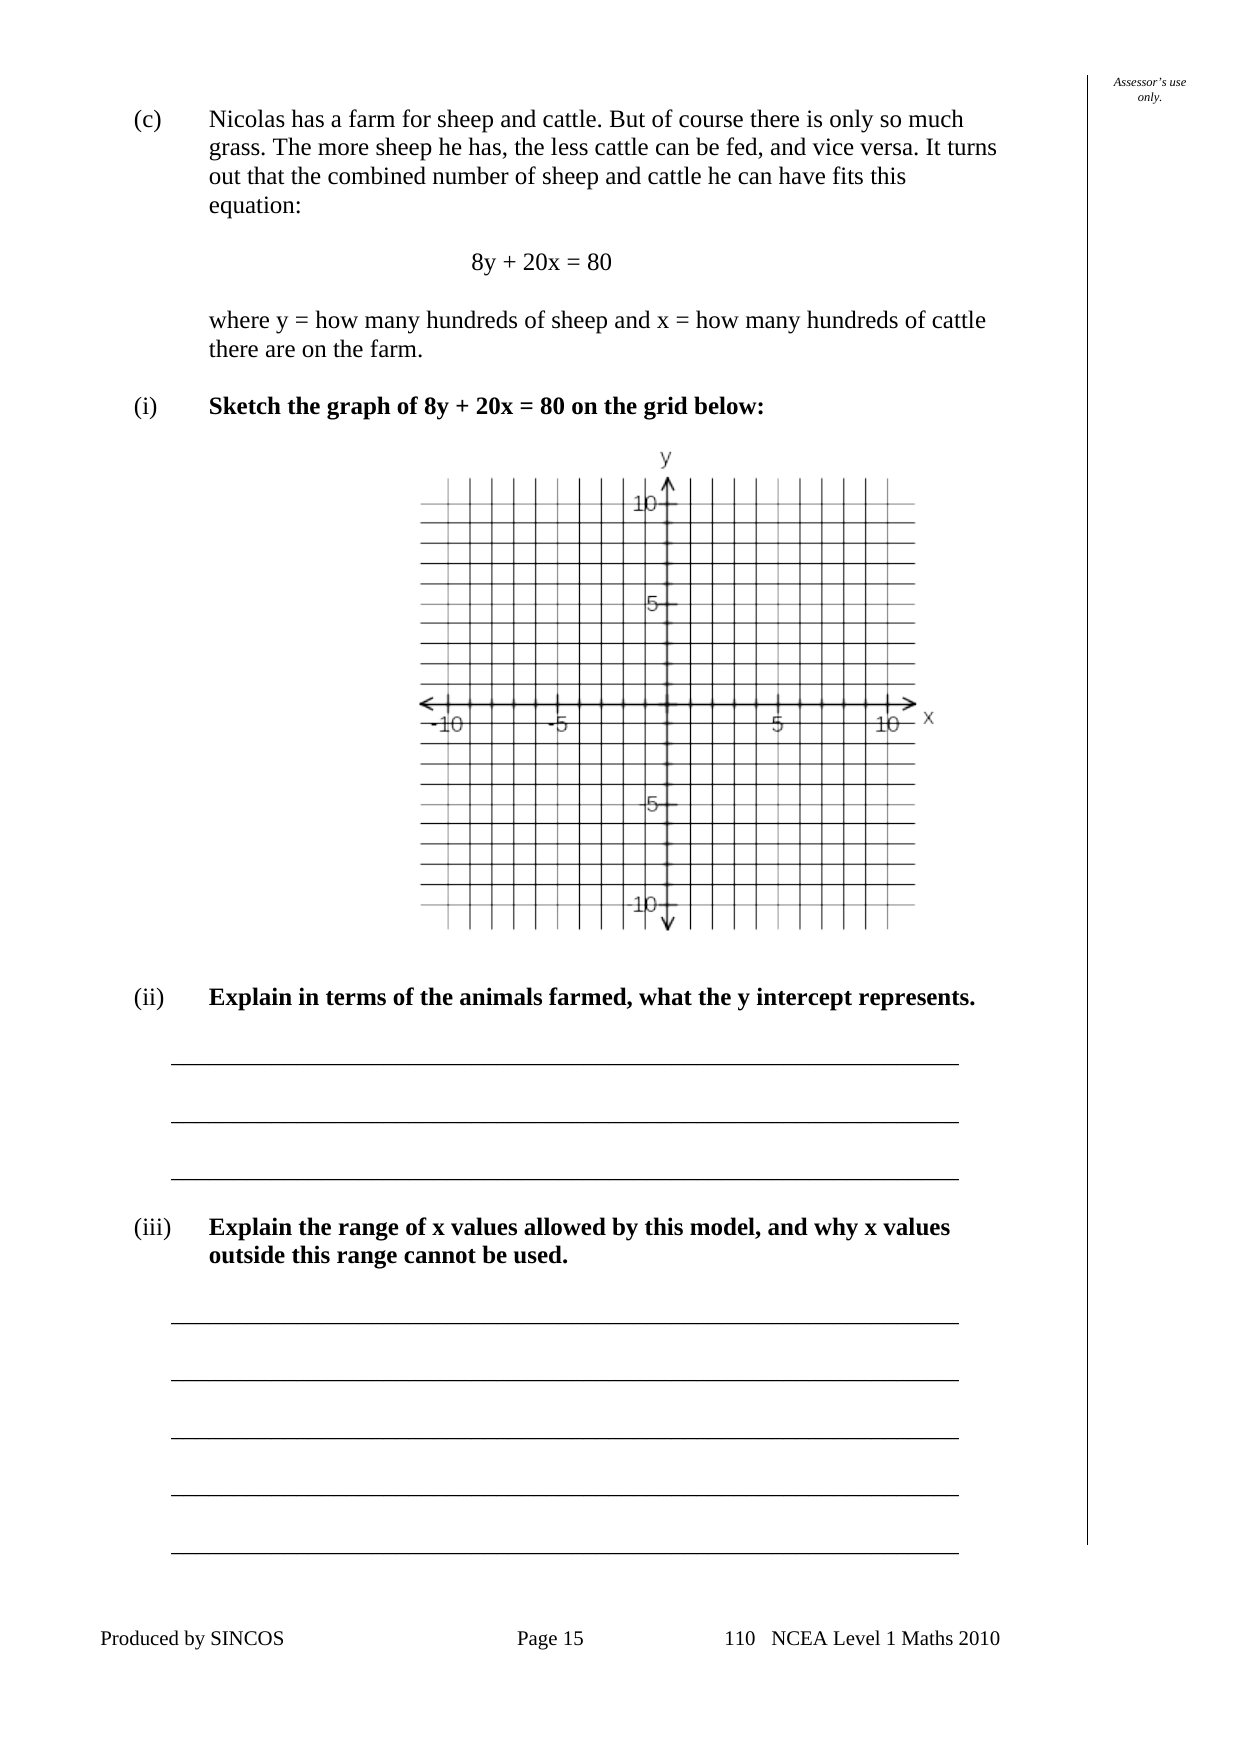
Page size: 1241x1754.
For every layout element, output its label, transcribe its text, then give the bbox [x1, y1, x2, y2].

text (ii) Explain in terms of the animals farmed, what the y intercept represents. [134, 982, 1004, 1010]
text _______________________________________________________________ [171, 1470, 1004, 1499]
text where y = how many hundreds of sheep and x = how many hundreds of cattle there are on the farm. [209, 305, 1004, 362]
text _______________________________________________________________ [171, 1154, 1004, 1183]
text _______________________________________________________________ [96, 1298, 1004, 1327]
text (iii) Explain the range of x values allowed by this model, and why x values outside this range cannot be used. [134, 1212, 1004, 1269]
text _______________________________________________________________ [171, 1097, 1004, 1125]
text 8y + 20x = 80 [134, 247, 1004, 276]
text _______________________________________________________________ [96, 1039, 1004, 1068]
text _______________________________________________________________ [171, 1413, 1004, 1442]
text (c) Nicolas has a farm for sheep and cattle. But of course there is only so much grass. The more sheep he has, the less cattle can be fed, and vice versa. It turns out that the combined number of sheep and cattle he can have fits this equation: [134, 104, 1004, 219]
text (i) Sketch the graph of 8y + 20x = 80 on the grid below: [134, 391, 1004, 420]
text _______________________________________________________________ [171, 1355, 1004, 1384]
text _______________________________________________________________ [171, 1528, 1004, 1557]
